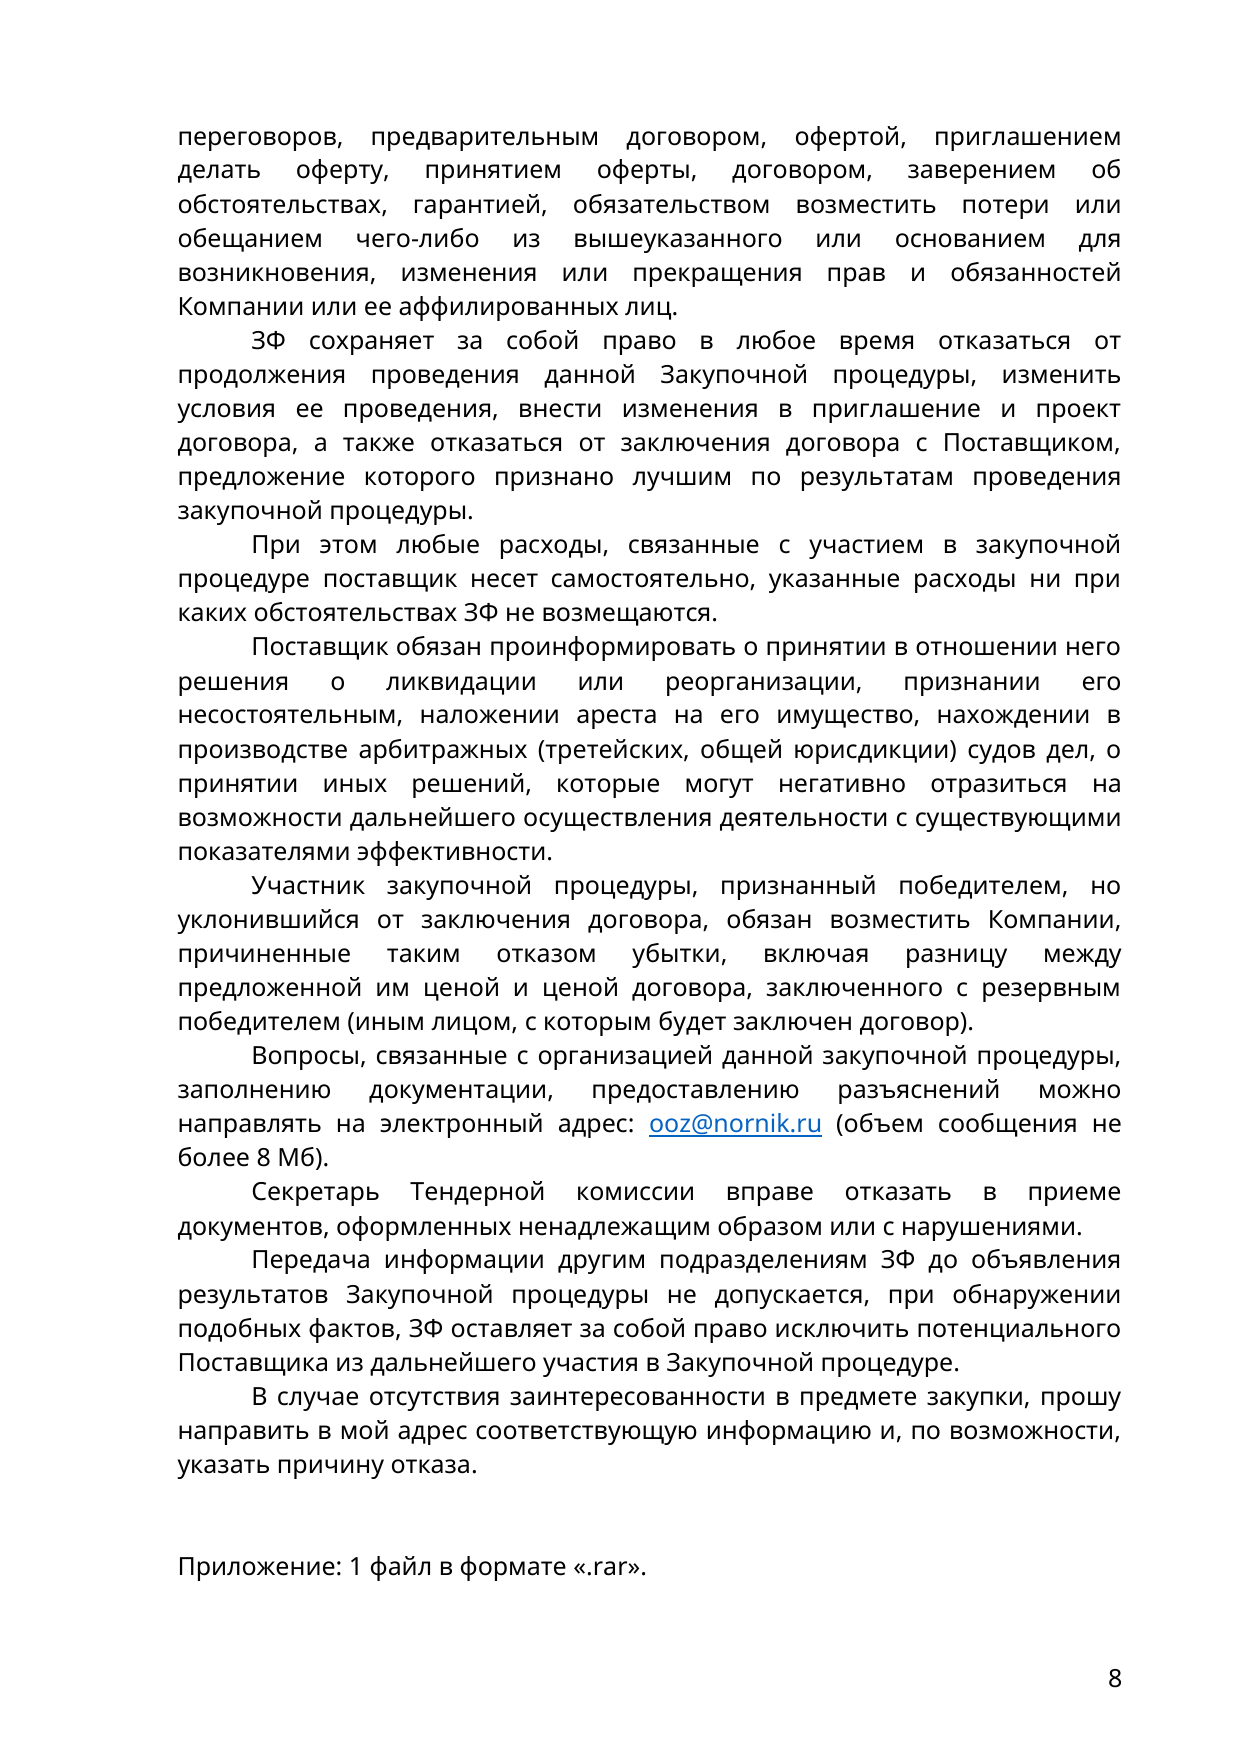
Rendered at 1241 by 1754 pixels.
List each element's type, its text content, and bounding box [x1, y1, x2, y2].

text Вопросы, связанные с организацией данной закупочной процедуры, заполнению документации, предоставлению разъяснений можно направлять на электронный адрес: ooz@nornik.ru (объем сообщения не более 8 Мб). [177, 1038, 1122, 1174]
text При этом любые расходы, связанные с участием в закупочной процедуре поставщик несет самостоятельно, указанные расходы ни при каких обстоятельствах ЗФ не возмещаются. [177, 527, 1122, 629]
text Поставщик обязан проинформировать о принятии в отношении него решения о ликвидации или реорганизации, признании его несостоятельным, наложении ареста на его имущество, нахождении в производстве арбитражных (третейских, общей юрисдикции) судов дел, о принятии иных решений, которые могут негативно отразиться на возможности дальнейшего осуществления деятельности с существующими показателями эффективности. [177, 629, 1122, 867]
text Участник закупочной процедуры, признанный победителем, но уклонившийся от заключения договора, обязан возместить Компании, причиненные таким отказом убытки, включая разницу между предложенной им ценой и ценой договора, заключенного с резервным победителем (иным лицом, с которым будет заключен договор). [177, 867, 1122, 1038]
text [177, 118, 1122, 322]
text Передача информации другим подразделениям ЗФ до объявления результатов Закупочной процедуры не допускается, при обнаружении подобных фактов, ЗФ оставляет за собой право исключить потенциального Поставщика из дальнейшего участия в Закупочной процедуре. [177, 1242, 1122, 1378]
text Секретарь Тендерной комиссии вправе отказать в приеме документов, оформленных ненадлежащим образом или с нарушениями. [177, 1174, 1122, 1242]
text Приложение: 1 файл в формате «.rar». [177, 1549, 1122, 1583]
text В случае отсутствия заинтересованности в предмете закупки, прошу направить в мой адрес соответствующую информацию и, по возможности, указать причину отказа. [177, 1378, 1122, 1481]
text ЗФ сохраняет за собой право в любое время отказаться от продолжения проведения данной Закупочной процедуры, изменить условия ее проведения, внести изменения в приглашение и проект договора, а также отказаться от заключения договора с Поставщиком, предложение которого признано лучшим по результатам проведения закупочной процедуры. [177, 322, 1122, 527]
